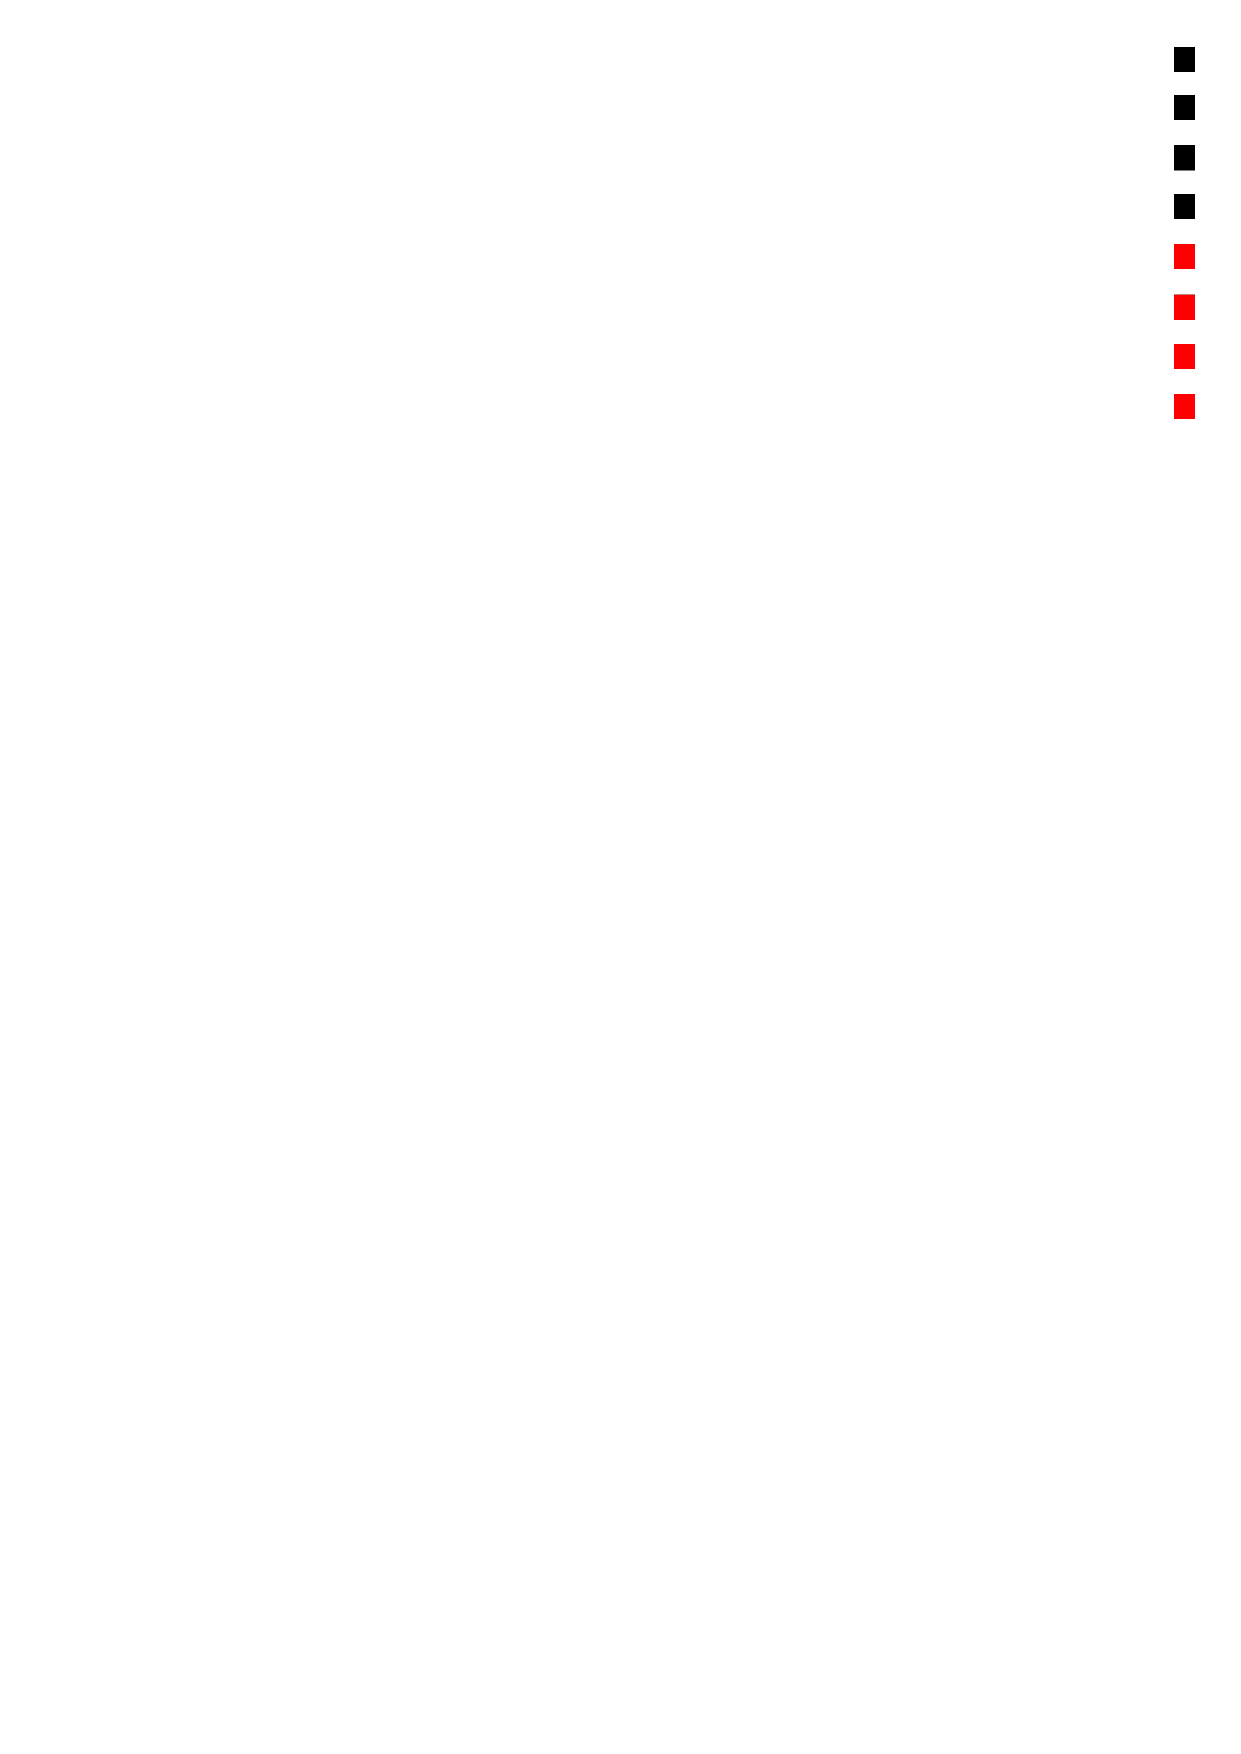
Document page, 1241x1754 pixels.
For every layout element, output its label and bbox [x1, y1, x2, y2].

picture [1172, 47, 1194, 416]
